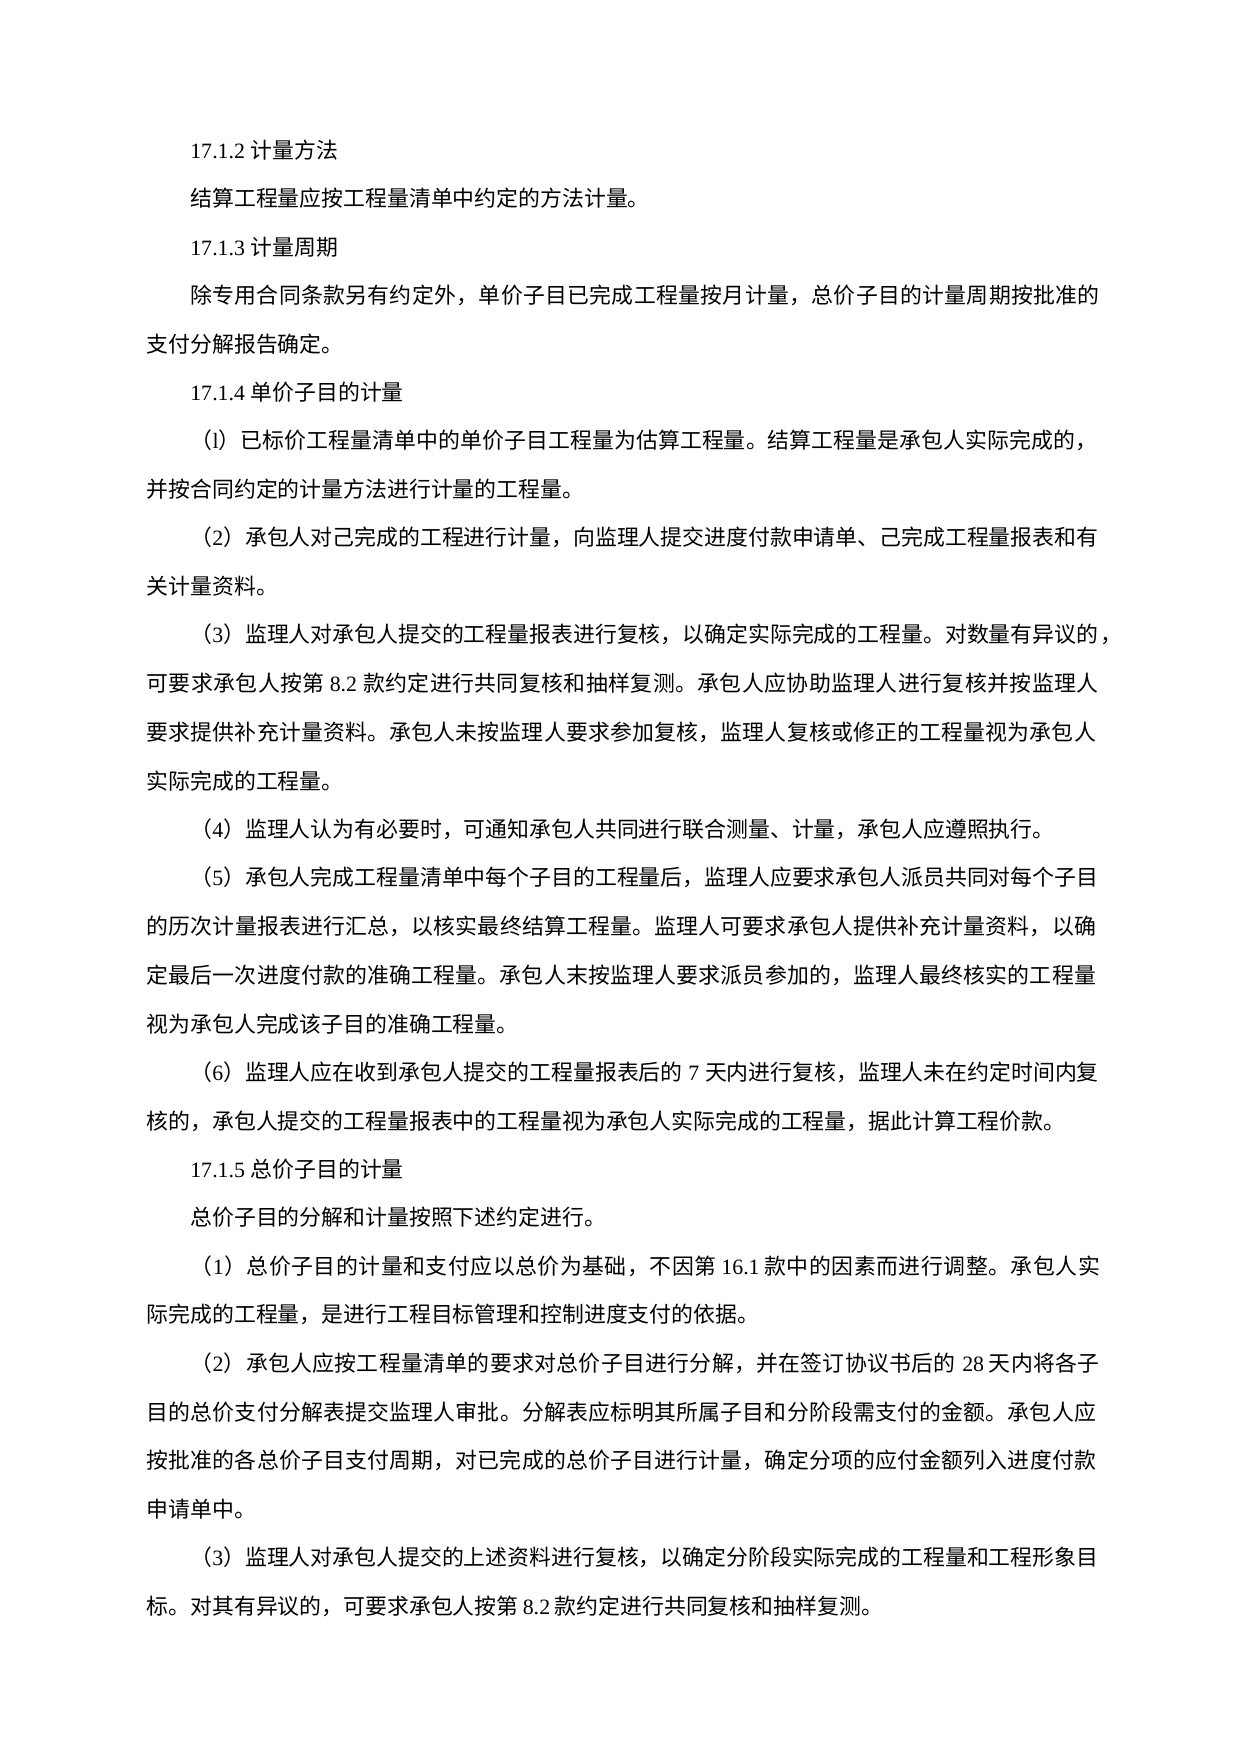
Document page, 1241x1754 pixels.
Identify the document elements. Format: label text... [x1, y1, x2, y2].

text （l）已标价工程量清单中的单价子目工程量为估算工程量。结算工程量是承包人实际完成的，并按合同约定的计量方法进行计量的工程量。 [146, 423, 1100, 504]
text （1）总价子目的计量和支付应以总价为基础，不因第16.1款中的因素而进行调整。承包人实际完成的工程量，是进行工程目标管理和控制进度支付的依据。 [146, 1248, 1100, 1329]
text （2）承包人应按工程量清单的要求对总价子目进行分解，并在签订协议书后的28天内将各子目的总价支付分解表提交监理人审批。分解表应标明其所属子目和分阶段需支付的金额。承包人应按批准的各总价子目支付周期，对已完成的总价子目进行计量，确定分项的应付金额列入进度付款申请单中。 [146, 1345, 1100, 1524]
text 17.1.3 计量周期 [146, 229, 1100, 262]
text （6）监理人应在收到承包人提交的工程量报表后的7 天内进行复核，监理人未在约定时间内复核的，承包人提交的工程量报表中的工程量视为承包人实际完成的工程量，据此计算工程价款。 [146, 1054, 1100, 1136]
text 总价子目的分解和计量按照下述约定进行。 [146, 1200, 1100, 1232]
text 除专用合同条款另有约定外，单价子目已完成工程量按月计量，总价子目的计量周期按批准的支付分解报告确定。 [146, 277, 1100, 359]
text （3）监理人对承包人提交的上述资料进行复核，以确定分阶段实际完成的工程量和工程形象目标。对其有异议的，可要求承包人按第8.2款约定进行共同复核和抽样复测。 [146, 1540, 1100, 1621]
text 结算工程量应按工程量清单中约定的方法计量。 [146, 181, 1100, 213]
text 17.1.2 计量方法 [146, 132, 1100, 165]
text 17.1.5 总价子目的计量 [146, 1152, 1100, 1184]
text （3）监理人对承包人提交的工程量报表进行复核，以确定实际完成的工程量。对数量有异议的，可要求承包人按第8.2 款约定进行共同复核和抽样复测。承包人应协助监理人进行复核并按监理人要求提供补充计量资料。承包人未按监理人要求参加复核，监理人复核或修正的工程量视为承包人实际完成的工程量。 [146, 617, 1100, 796]
text （4）监理人认为有必要时，可通知承包人共同进行联合测量、计量，承包人应遵照执行。 [146, 812, 1100, 844]
text （5）承包人完成工程量清单中每个子目的工程量后，监理人应要求承包人派员共同对每个子目的历次计量报表进行汇总，以核实最终结算工程量。监理人可要求承包人提供补充计量资料，以确定最后一次进度付款的准确工程量。承包人末按监理人要求派员参加的，监理人最终核实的工程量视为承包人完成该子目的准确工程量。 [146, 860, 1100, 1039]
text （2）承包人对己完成的工程进行计量，向监理人提交进度付款申请单、己完成工程量报表和有关计量资料。 [146, 520, 1100, 601]
text 17.1.4 单价子目的计量 [146, 374, 1100, 407]
